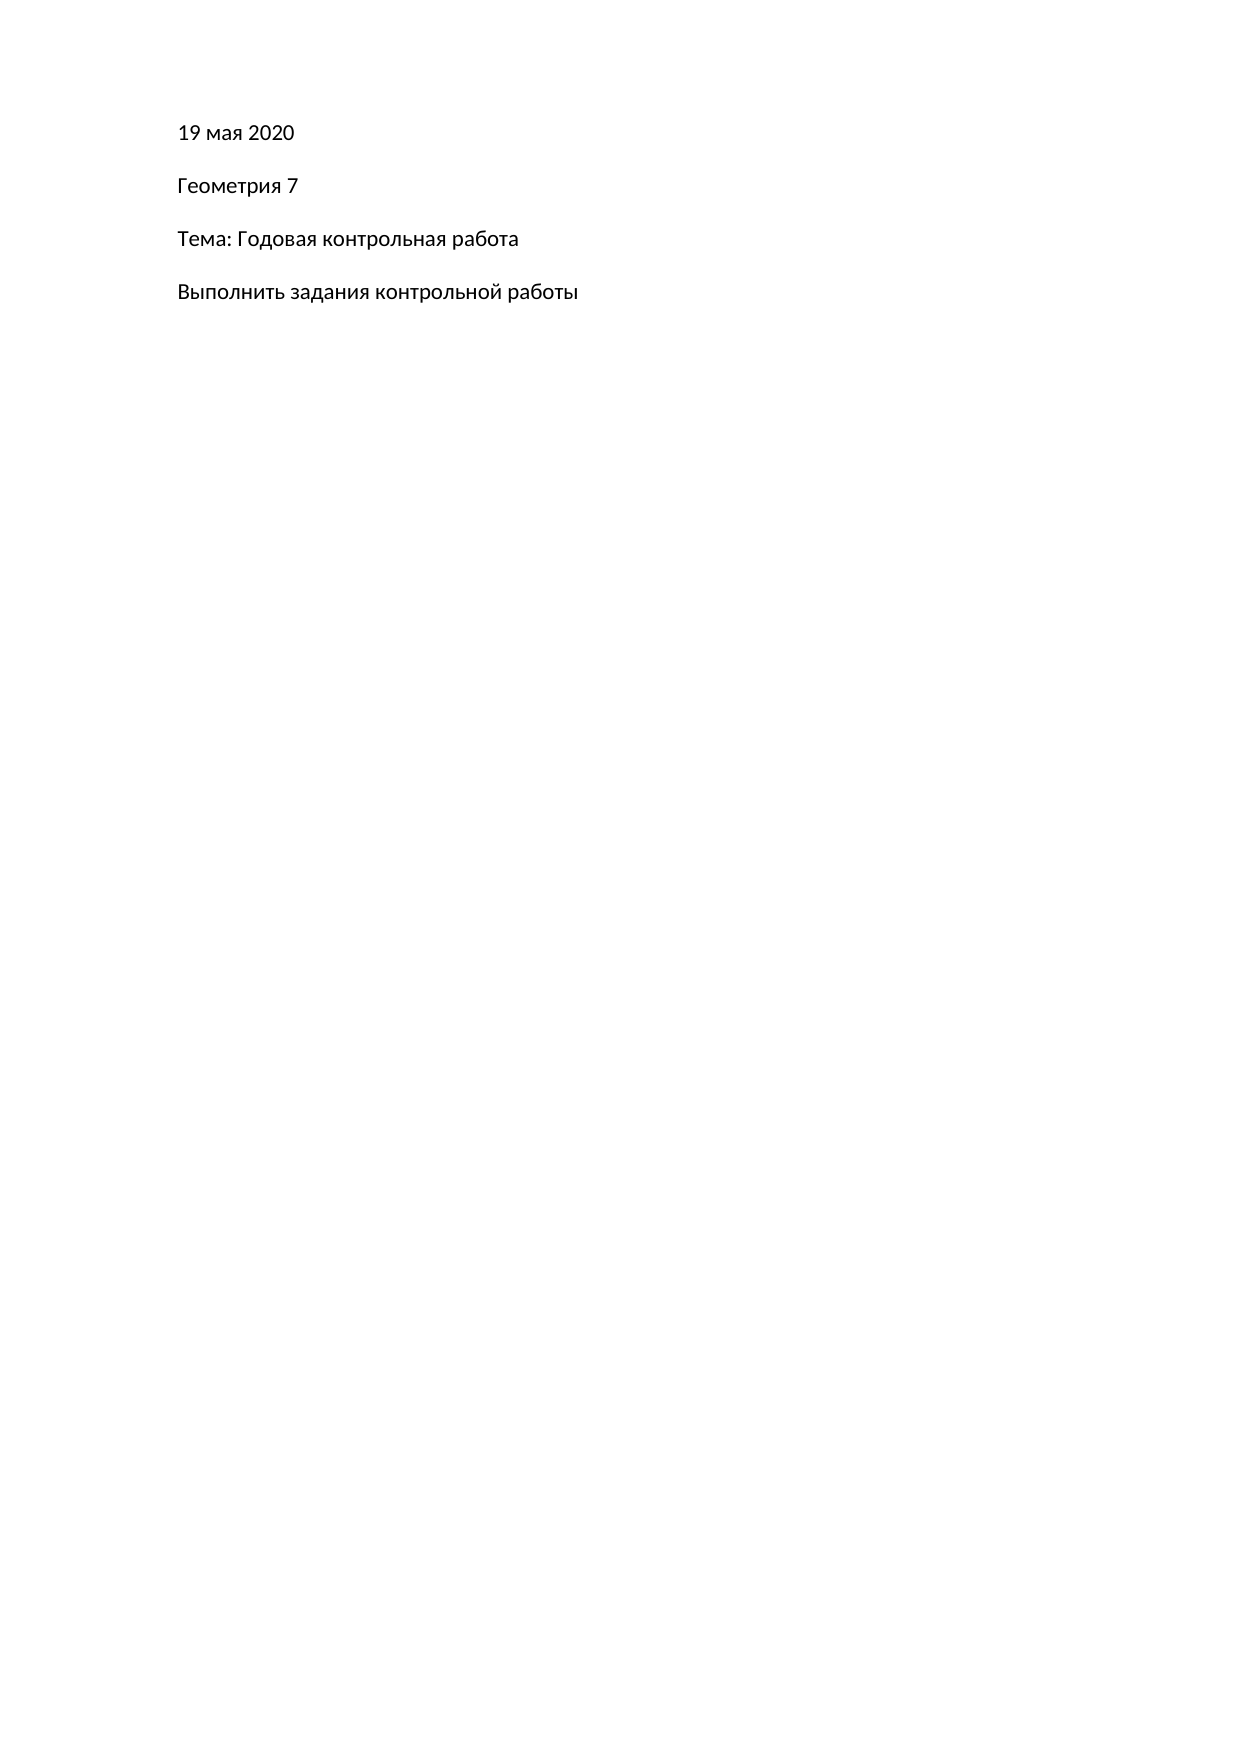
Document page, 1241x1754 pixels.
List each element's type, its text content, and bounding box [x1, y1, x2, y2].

text Тема: Годовая контрольная работа [177, 224, 1152, 252]
text Выполнить задания контрольной работы [177, 277, 1152, 305]
text 19 мая 2020 [177, 118, 1152, 146]
text Геометрия 7 [177, 171, 1152, 199]
